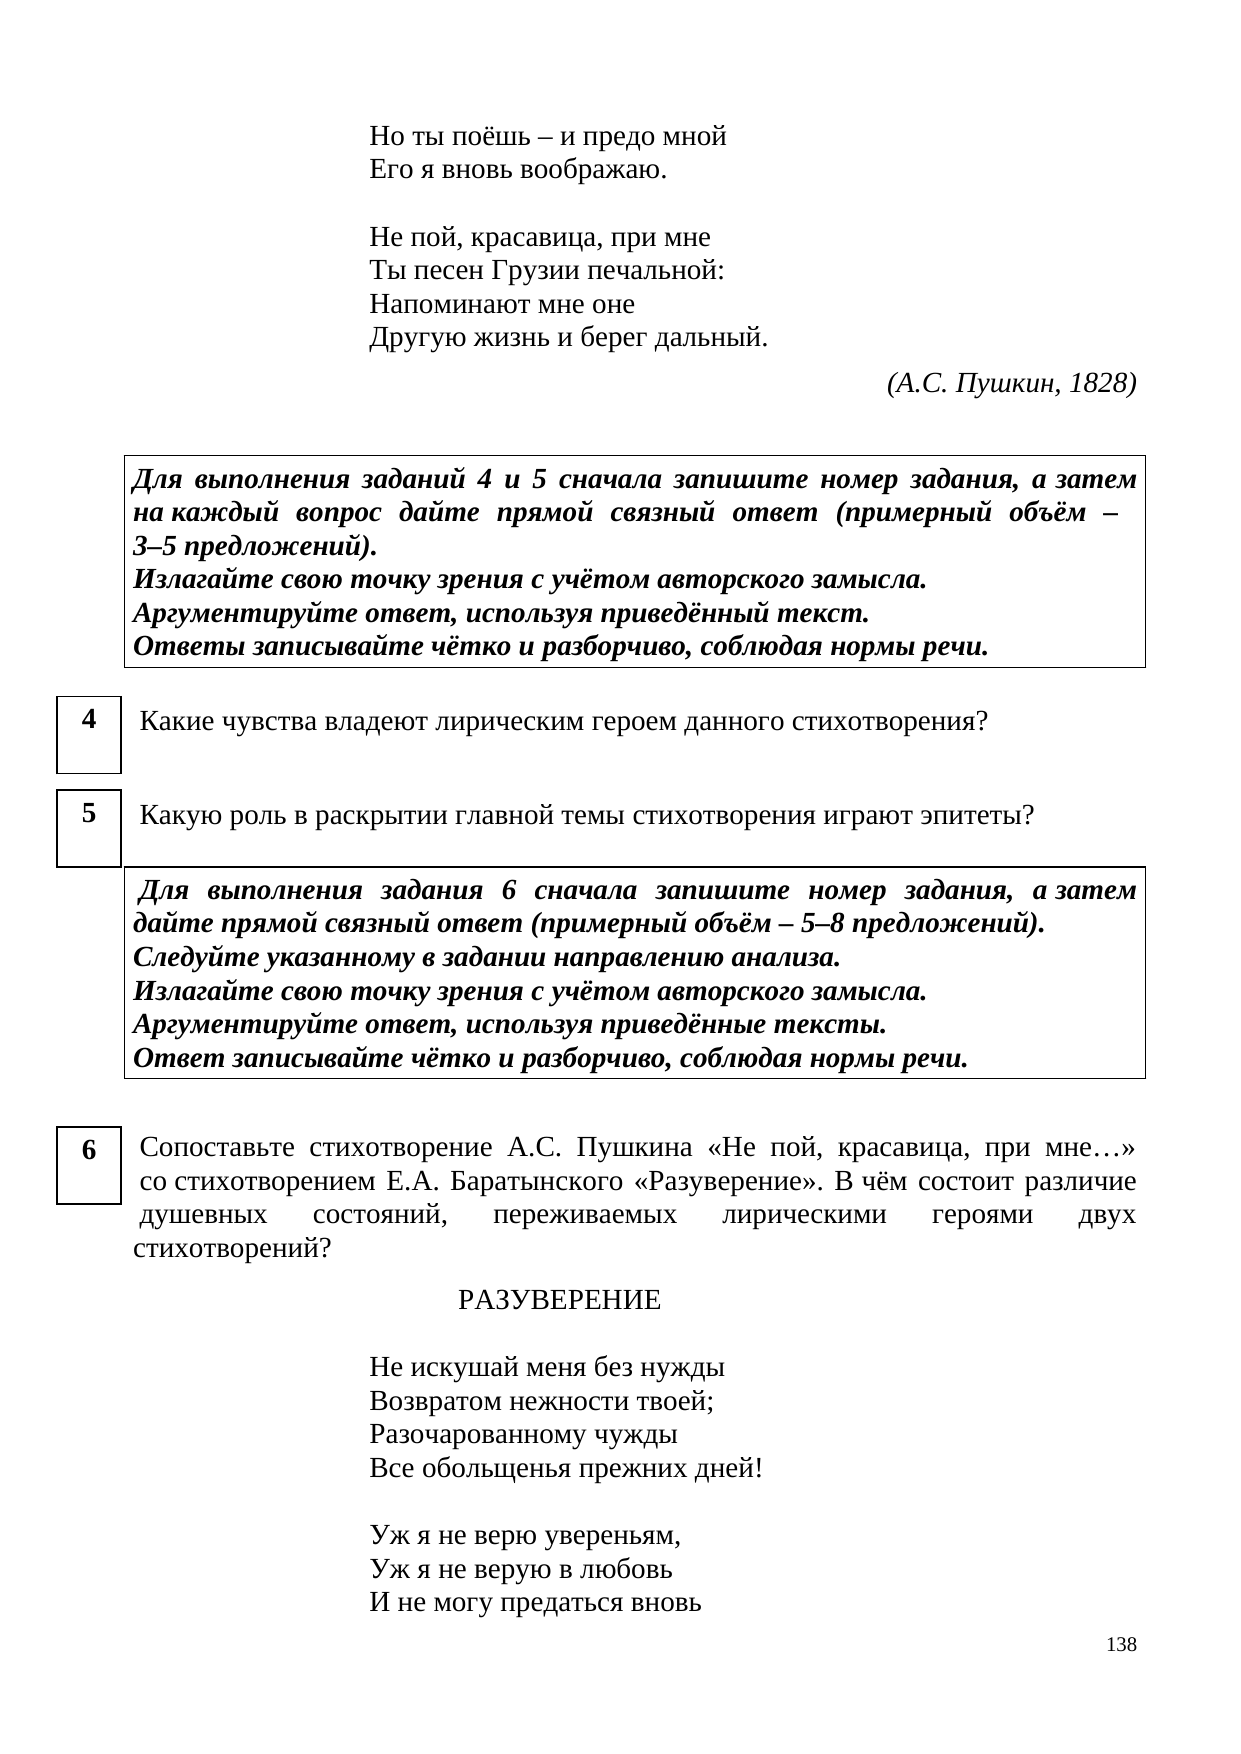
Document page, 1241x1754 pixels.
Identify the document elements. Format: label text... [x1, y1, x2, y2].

text Для выполнения заданий 4 и 5 сначала запишите номер задания, а затем на каждый вопрос дайте прямой связный ответ (примерный объём – 3–5 предложений). [133, 461, 1137, 561]
text Излагайте свою точку зрения с учётом авторского замысла. [133, 561, 1137, 595]
text 6 [58, 1130, 120, 1201]
text (А.С. Пушкин, 1828) [133, 365, 1137, 399]
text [369, 1349, 1137, 1618]
text Не пой, красавица, при мне Ты песен Грузии печальной: Напоминают мне оне Другую жизнь и берег дальный. [369, 219, 1137, 353]
text РАЗУВЕРЕНИЕ [133, 1282, 1137, 1316]
text Излагайте свою точку зрения с учётом авторского замысла. [133, 973, 1137, 1006]
text Какие чувства владеют лирическим героем данного стихотворения? [133, 703, 1137, 737]
text Аргументируйте ответ, используя приведённый текст. Ответы записывайте чётко и разборчиво, соблюдая нормы речи. [133, 595, 1137, 662]
text Для выполнения задания 6 сначала запишите номер задания, а затем дайте прямой связный ответ (примерный объём – 5–8 предложений). [133, 872, 1137, 939]
text 4 [58, 699, 120, 771]
text Какую роль в раскрытии главной темы стихотворения играют эпитеты? [133, 797, 1137, 831]
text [369, 118, 1137, 185]
text Следуйте указанному в задании направлению анализа. [133, 939, 1137, 973]
text 5 [58, 793, 120, 864]
text Аргументируйте ответ, используя приведённые тексты. Ответ записывайте чётко и разборчиво, соблюдая нормы речи. [133, 1006, 1137, 1073]
text Сопоставьте стихотворение А.С. Пушкина «Не пой, красавица, при мне…» со стихотворением Е.А. Баратынского «Разуверение». В чём состоит различие душевных состояний, переживаемых лирическими героями двух стихотворений? [133, 1129, 1137, 1263]
